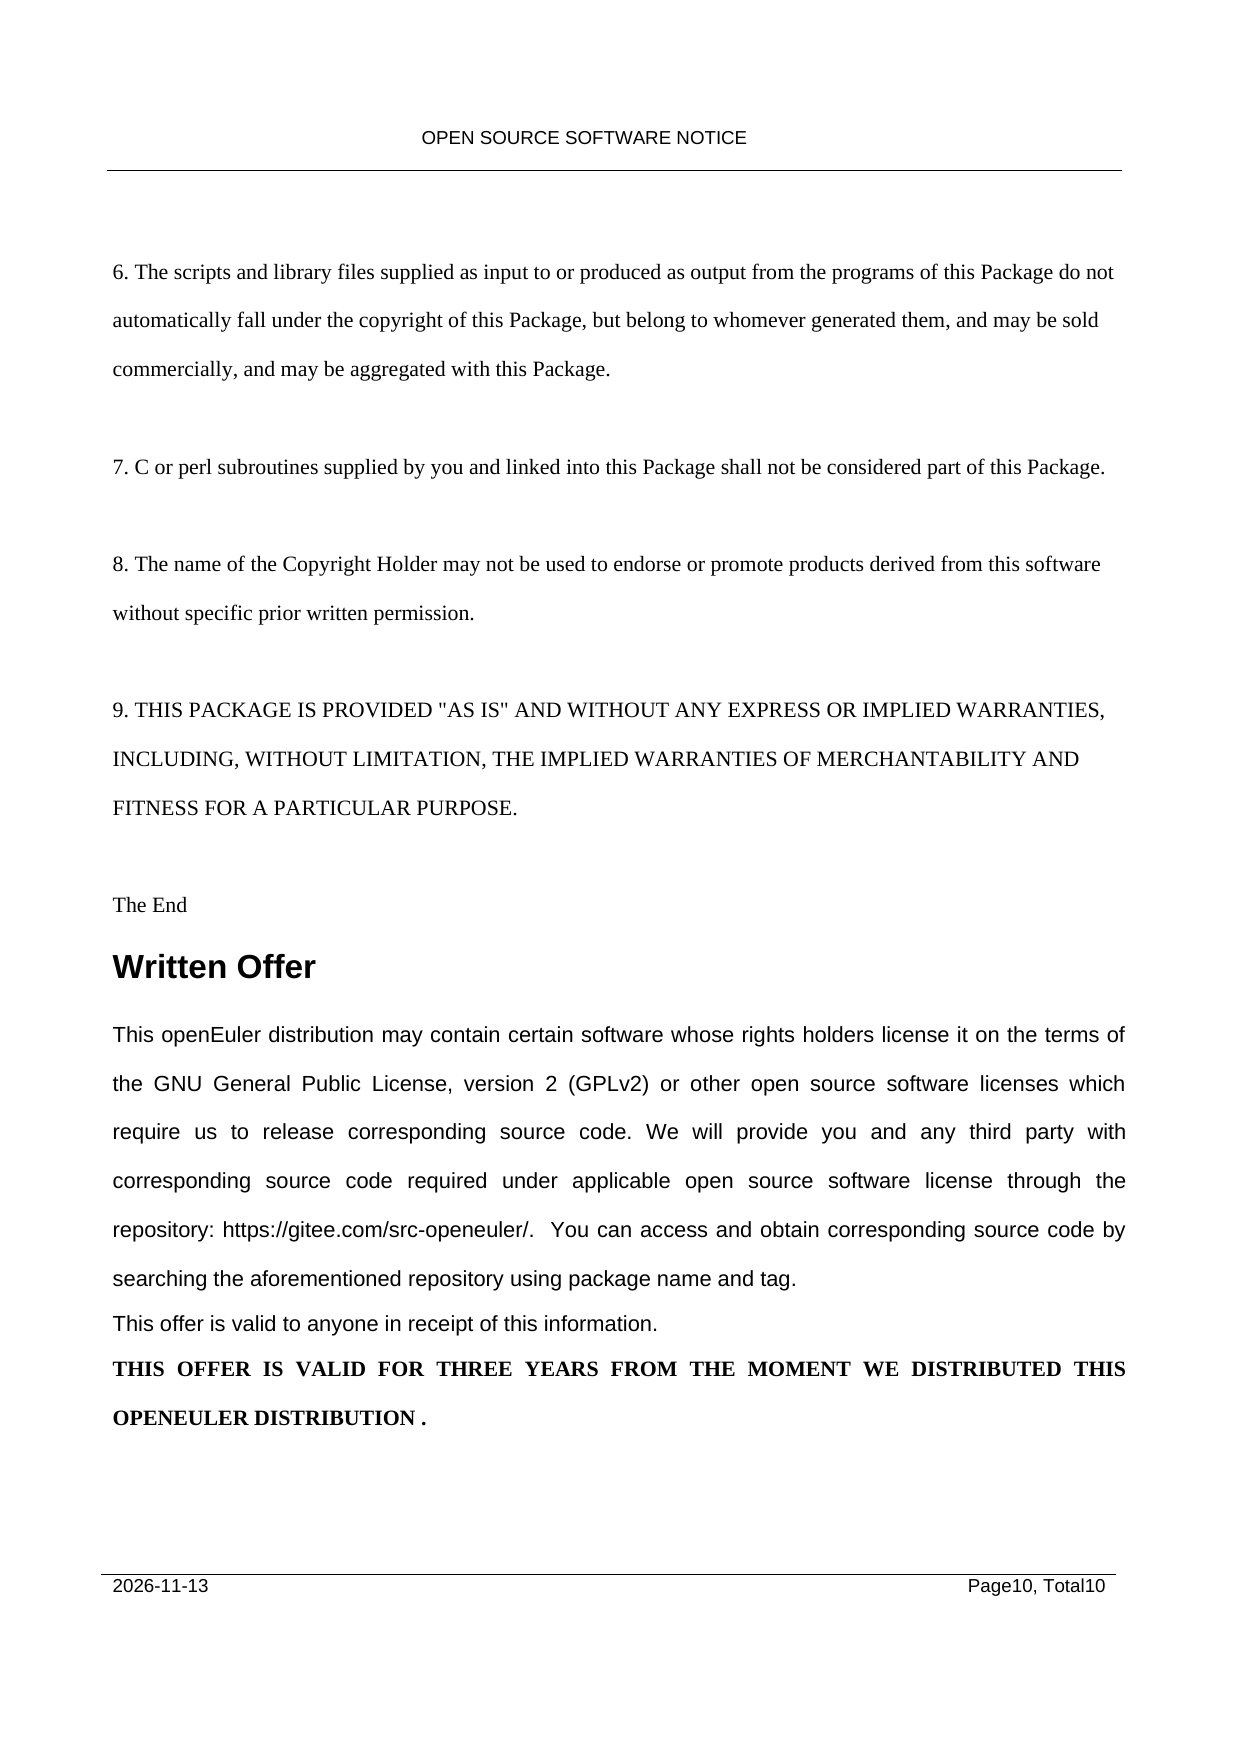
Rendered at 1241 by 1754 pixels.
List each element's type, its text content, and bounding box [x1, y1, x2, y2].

text This openEuler distribution may contain certain software whose rights holders license it on the terms of the GNU General Public License, version 2 (GPLv2) or other open source software licenses which require us to release corresponding source code. We will provide you and any third party with corresponding source code required under applicable open source software license through the repository: https://gitee.com/src-openeuler/. You can access and obtain corresponding source code by searching the aforementioned repository using package name and tag. [112, 1018, 1128, 1294]
text Written Offer [112, 934, 1128, 999]
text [112, 206, 1128, 921]
text This offer is valid to anyone in receipt of this information. [112, 1307, 1128, 1339]
text THIS OFFER IS VALID FOR THREE YEARS FROM THE MOMENT WE DISTRIBUTED THIS OPENEULER DISTRIBUTION . [112, 1352, 1128, 1433]
